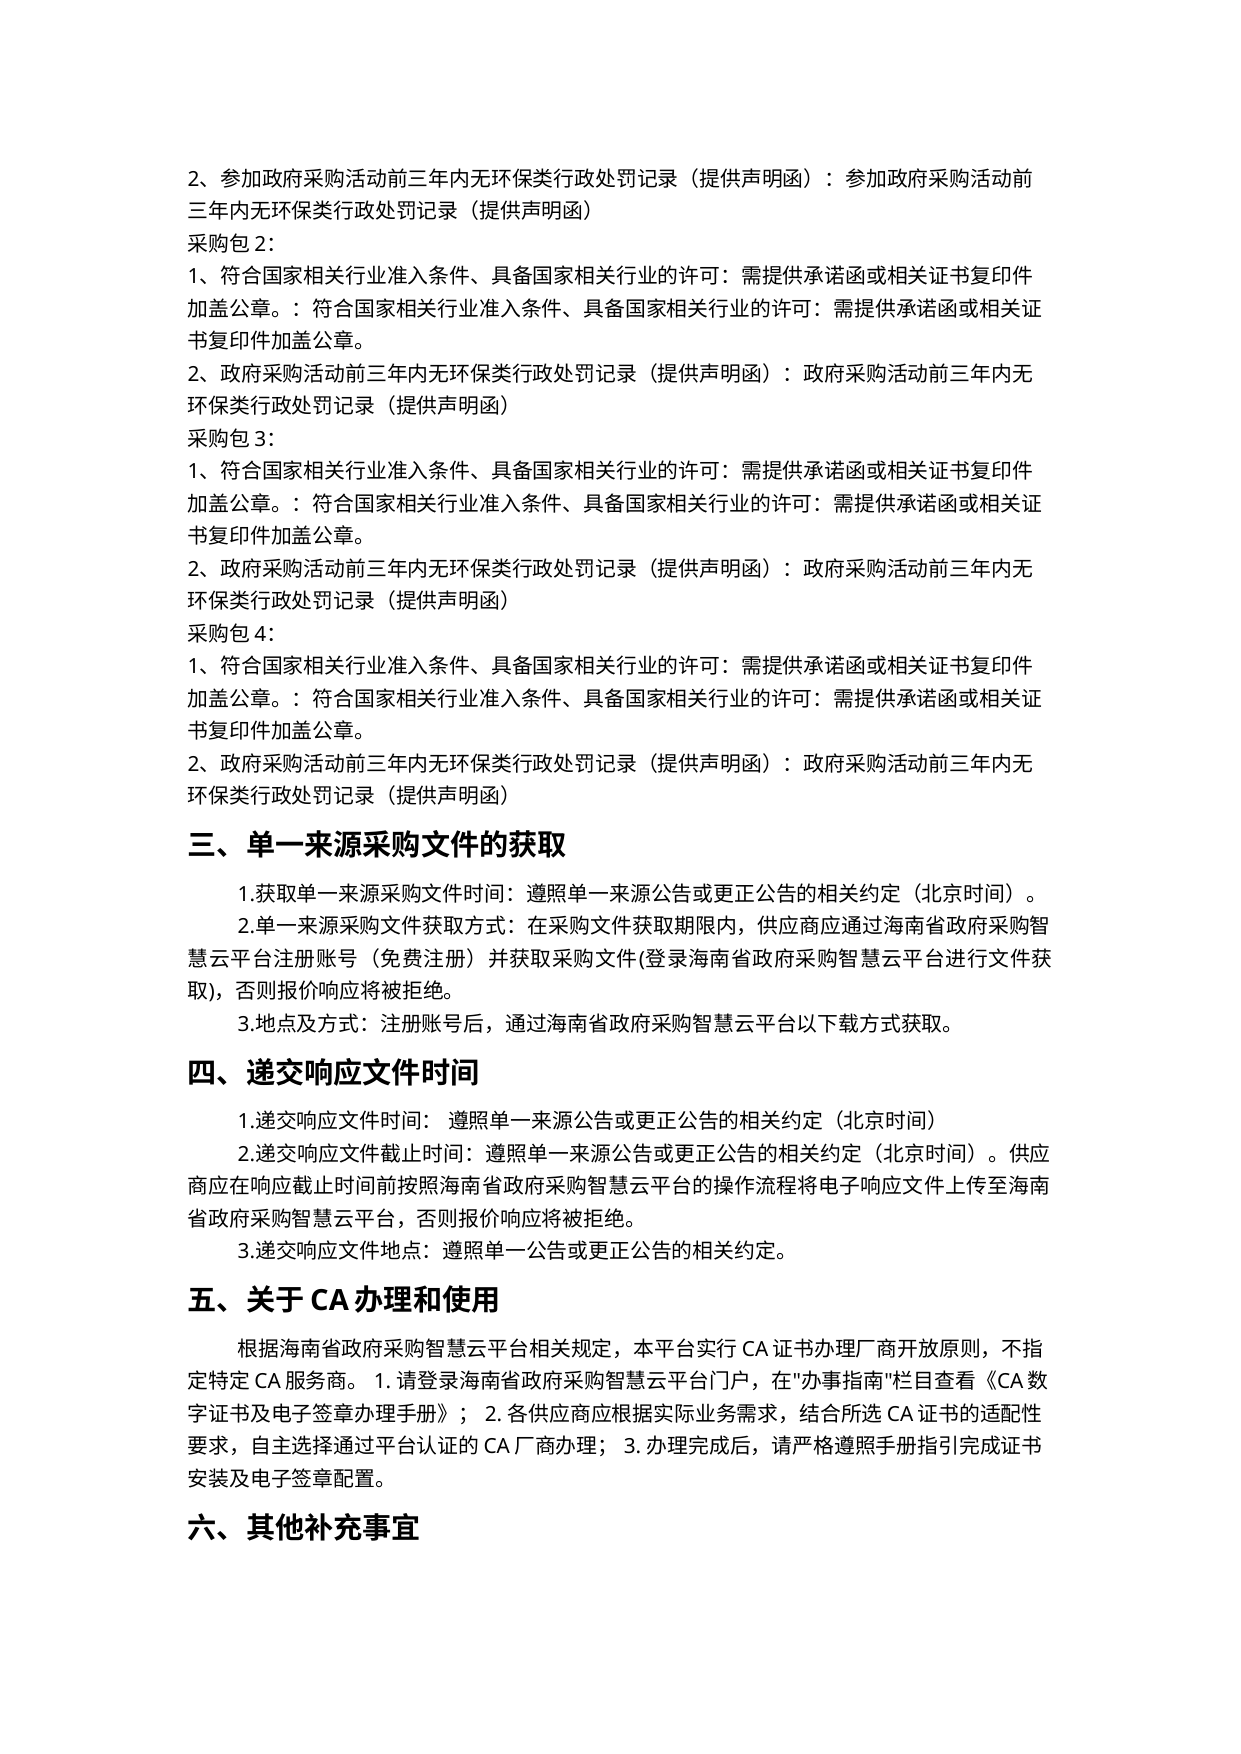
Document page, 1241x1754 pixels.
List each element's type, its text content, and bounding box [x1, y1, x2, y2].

text 3.递交响应文件地点：遵照单一公告或更正公告的相关约定。 [187, 1234, 1053, 1267]
text 四、递交响应文件时间 [187, 1039, 1053, 1104]
text 六、其他补充事宜 [187, 1494, 1053, 1559]
text 3.地点及方式：注册账号后，通过海南省政府采购智慧云平台以下载方式获取。 [187, 1007, 1053, 1039]
text 采购包4： [187, 617, 1053, 649]
text 1、符合国家相关行业准入条件、具备国家相关行业的许可：需提供承诺函或相关证书复印件加盖公章。：符合国家相关行业准入条件、具备国家相关行业的许可：需提供承诺函或相关证书复印件加盖公章。 [187, 649, 1053, 747]
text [187, 259, 1053, 357]
text 2、政府采购活动前三年内无环保类行政处罚记录（提供声明函）：政府采购活动前三年内无环保类行政处罚记录（提供声明函） [187, 357, 1053, 422]
text 2、政府采购活动前三年内无环保类行政处罚记录（提供声明函）：政府采购活动前三年内无环保类行政处罚记录（提供声明函） [187, 747, 1053, 812]
text 五、关于CA办理和使用 [187, 1267, 1053, 1332]
text 1.获取单一来源采购文件时间：遵照单一来源公告或更正公告的相关约定（北京时间）。 [187, 877, 1053, 909]
text 2.单一来源采购文件获取方式：在采购文件获取期限内，供应商应通过海南省政府采购智慧云平台注册账号（免费注册）并获取采购文件(登录海南省政府采购智慧云平台进行文件获取)，否则报价响应将被拒绝。 [187, 909, 1053, 1007]
text 三、单一来源采购文件的获取 [187, 812, 1053, 877]
text 2、参加政府采购活动前三年内无环保类行政处罚记录（提供声明函）：参加政府采购活动前三年内无环保类行政处罚记录（提供声明函） [187, 162, 1053, 227]
text 采购包3： [187, 422, 1053, 454]
text 采购包2： [187, 227, 1053, 259]
text 2.递交响应文件截止时间：遵照单一来源公告或更正公告的相关约定（北京时间）。供应商应在响应截止时间前按照海南省政府采购智慧云平台的操作流程将电子响应文件上传至海南省政府采购智慧云平台，否则报价响应将被拒绝。 [187, 1137, 1053, 1234]
text 1、符合国家相关行业准入条件、具备国家相关行业的许可：需提供承诺函或相关证书复印件加盖公章。：符合国家相关行业准入条件、具备国家相关行业的许可：需提供承诺函或相关证书复印件加盖公章。 [187, 454, 1053, 552]
text 根据海南省政府采购智慧云平台相关规定，本平台实行CA证书办理厂商开放原则，不指定特定CA服务商。 1. 请登录海南省政府采购智慧云平台门户，在"办事指南"栏目查看《CA数字证书及电子签章办理手册》； 2. 各供应商应根据实际业务需求，结合所选CA证书的适配性要求，自主选择通过平台认证的CA厂商办理； 3. 办理完成后，请严格遵照手册指引完成证书安装及电子签章配置。 [187, 1332, 1053, 1494]
text 1.递交响应文件时间： 遵照单一来源公告或更正公告的相关约定（北京时间） [187, 1104, 1053, 1137]
text 2、政府采购活动前三年内无环保类行政处罚记录（提供声明函）：政府采购活动前三年内无环保类行政处罚记录（提供声明函） [187, 552, 1053, 617]
